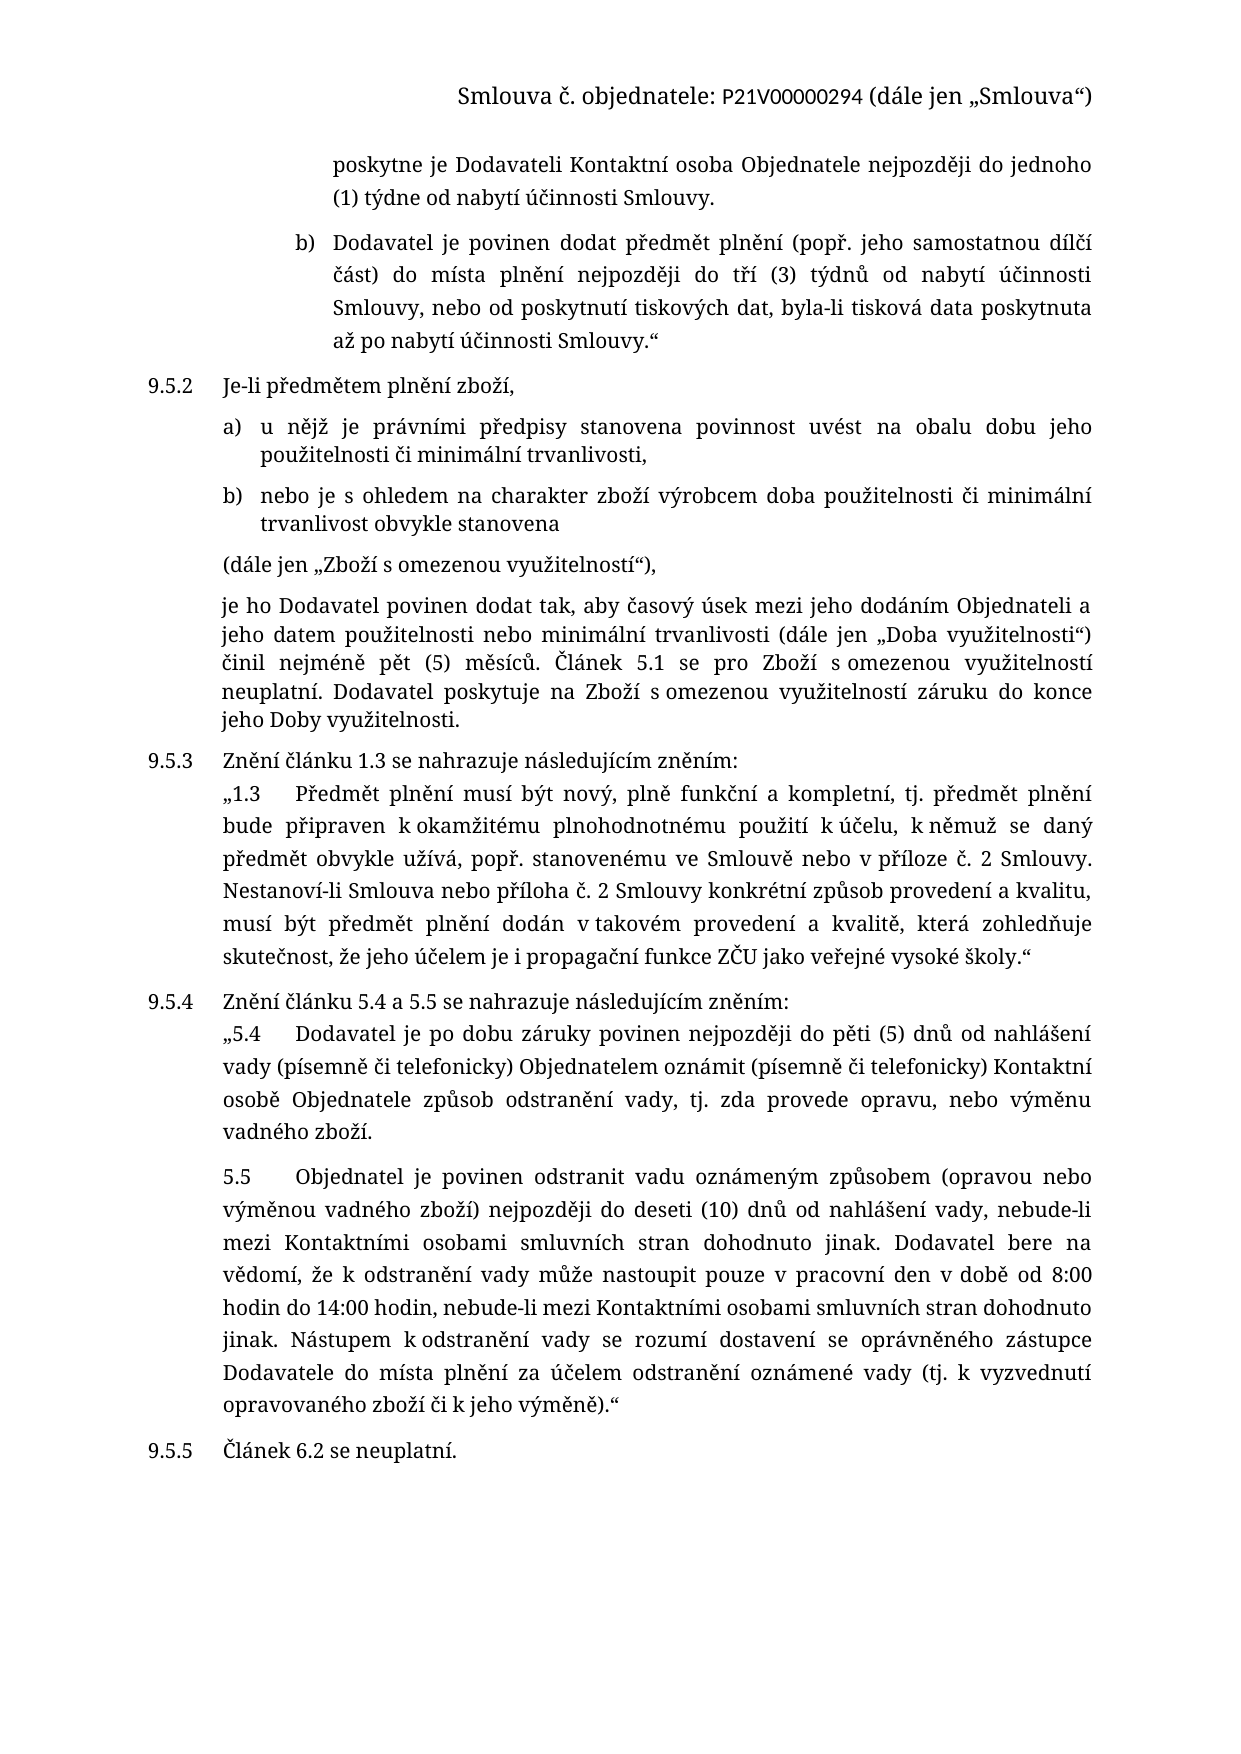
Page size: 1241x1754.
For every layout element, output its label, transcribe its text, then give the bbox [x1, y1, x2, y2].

text je ho Dodavatel povinen dodat tak, aby časový úsek mezi jeho dodáním Objednateli a jeho datem použitelnosti nebo minimální trvanlivosti (dále jen „Doba využitelnosti“) činil nejméně pět (5) měsíců. Článek 5.1 se pro Zboží s omezenou využitelností neuplatní. Dodavatel poskytuje na Zboží s omezenou využitelností záruku do konce jeho Doby využitelnosti. [221, 591, 1093, 734]
list Článek 6.2 se neuplatní. [148, 1436, 1093, 1464]
list Znění článku 1.3 se nahrazuje následujícím zněním: [148, 746, 1093, 774]
list Znění článku 5.4 a 5.5 se nahrazuje následujícím zněním: [148, 987, 1093, 1015]
list Dodavatel je povinen dodat předmět plnění (popř. jeho samostatnou dílčí část) do místa plnění nejpozději do tří (3) týdnů od nabytí účinnosti Smlouvy, nebo od poskytnutí tiskových dat, byla-li tisková data poskytnuta až po nabytí účinnosti Smlouvy.“ [295, 228, 1093, 354]
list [295, 150, 1093, 211]
list „5.4 Dodavatel je po dobu záruky povinen nejpozději do pěti (5) dnů od nahlášení vady (písemně či telefonicky) Objednatelem oznámit (písemně či telefonicky) Kontaktní osobě Objednatele způsob odstranění vady, tj. zda provede opravu, nebo výměnu vadného zboží. [223, 1019, 1093, 1146]
list nebo je s ohledem na charakter zboží výrobcem doba použitelnosti či minimální trvanlivost obvykle stanovena [223, 481, 1093, 538]
text (dále jen „Zboží s omezenou využitelností“), [223, 551, 1093, 579]
list Je-li předmětem plnění zboží, [148, 371, 1093, 399]
list „1.3 Předmět plnění musí být nový, plně funkční a kompletní, tj. předmět plnění bude připraven k okamžitému plnohodnotnému použití k účelu, k němuž se daný předmět obvykle užívá, popř. stanovenému ve Smlouvě nebo v příloze č. 2 Smlouvy. Nestanoví-li Smlouva nebo příloha č. 2 Smlouvy konkrétní způsob provedení a kvalitu, musí být předmět plnění dodán v takovém provedení a kvalitě, která zohledňuje skutečnost, že jeho účelem je i propagační funkce ZČU jako veřejné vysoké školy.“ [223, 779, 1093, 970]
list 5.5 Objednatel je povinen odstranit vadu oznámeným způsobem (opravou nebo výměnou vadného zboží) nejpozději do deseti (10) dnů od nahlášení vady, nebude-li mezi Kontaktními osobami smluvních stran dohodnuto jinak. Dodavatel bere na vědomí, že k odstranění vady může nastoupit pouze v pracovní den v době od 8:00 hodin do 14:00 hodin, nebude-li mezi Kontaktními osobami smluvních stran dohodnuto jinak. Nástupem k odstranění vady se rozumí dostavení se oprávněného zástupce Dodavatele do místa plnění za účelem odstranění oznámené vady (tj. k vyzvednutí opravovaného zboží či k jeho výměně).“ [223, 1162, 1093, 1419]
list u nějž je právními předpisy stanovena povinnost uvést na obalu dobu jeho použitelnosti či minimální trvanlivosti, [223, 412, 1093, 469]
